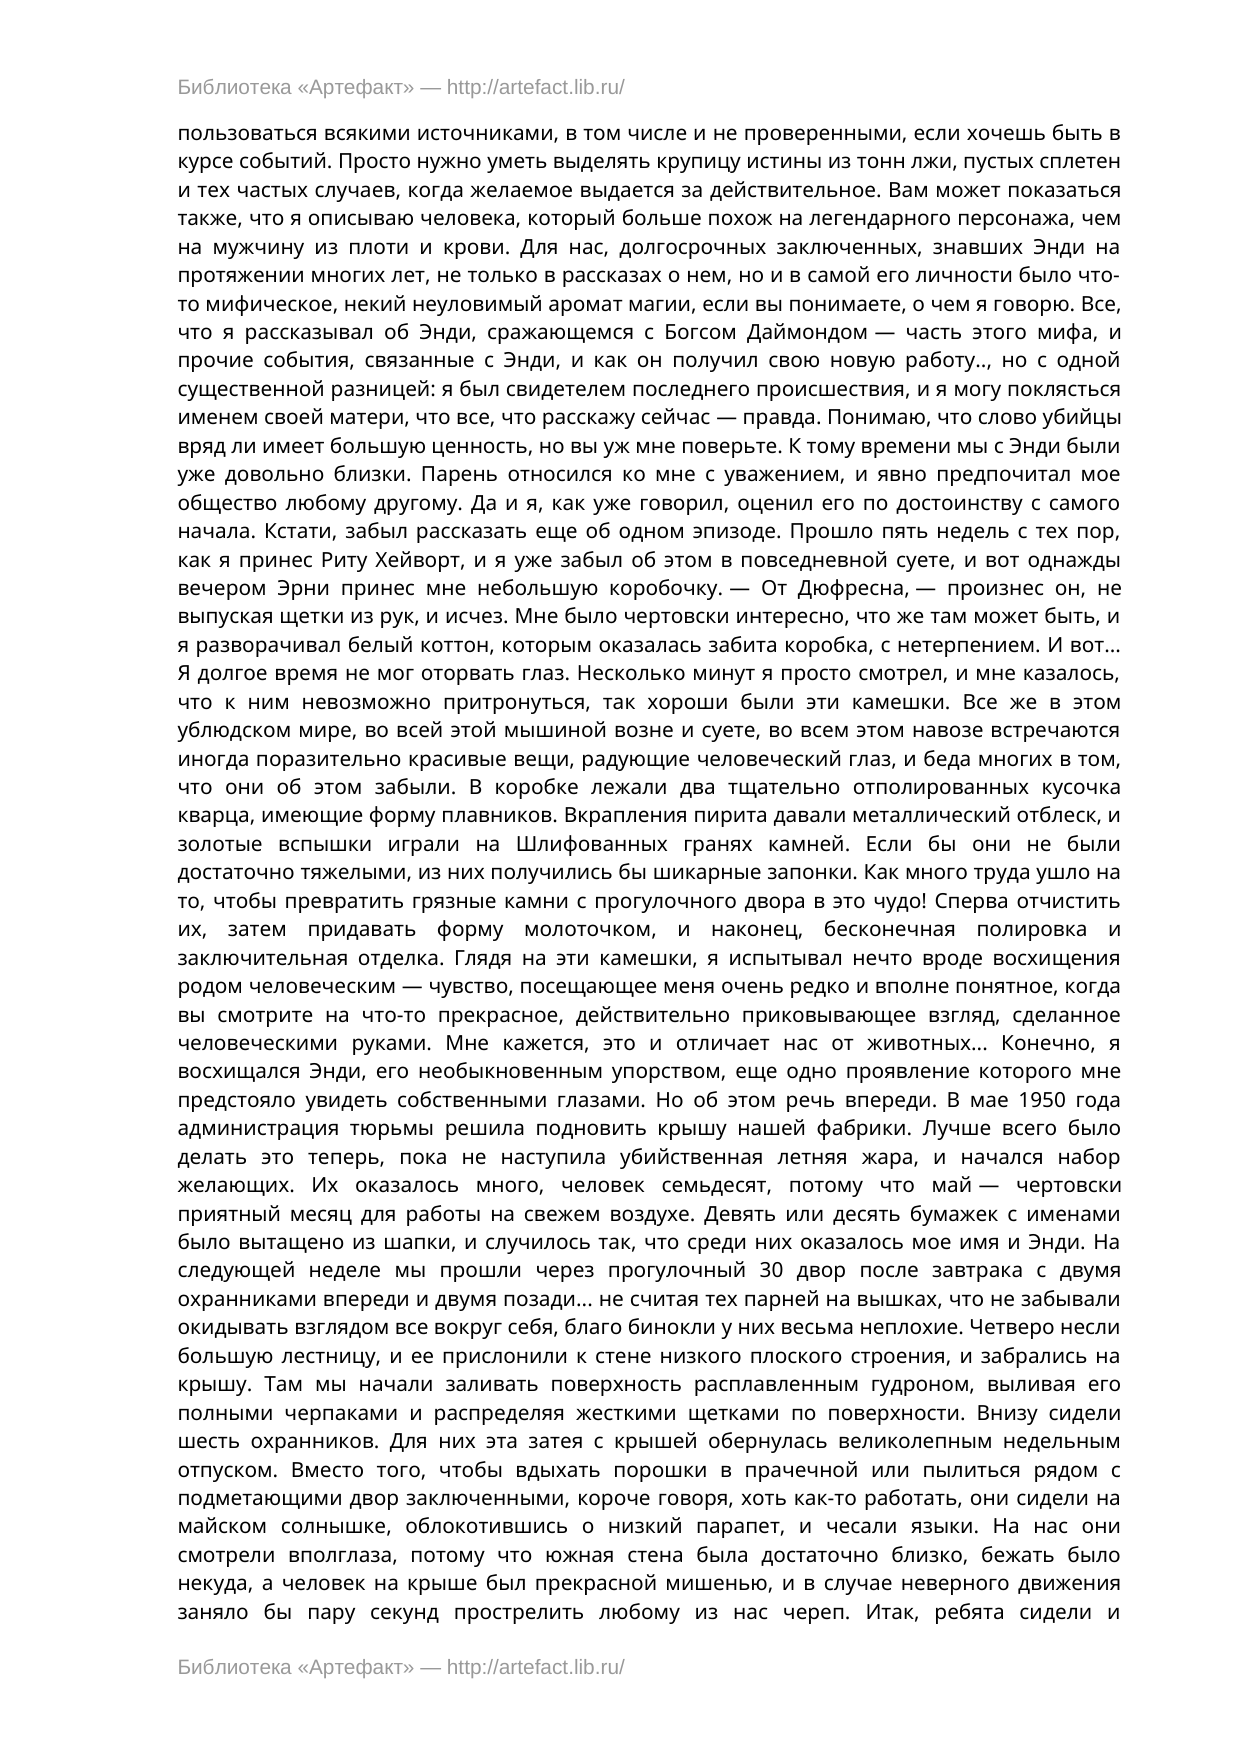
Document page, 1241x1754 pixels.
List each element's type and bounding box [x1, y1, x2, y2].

text [177, 118, 1122, 1625]
